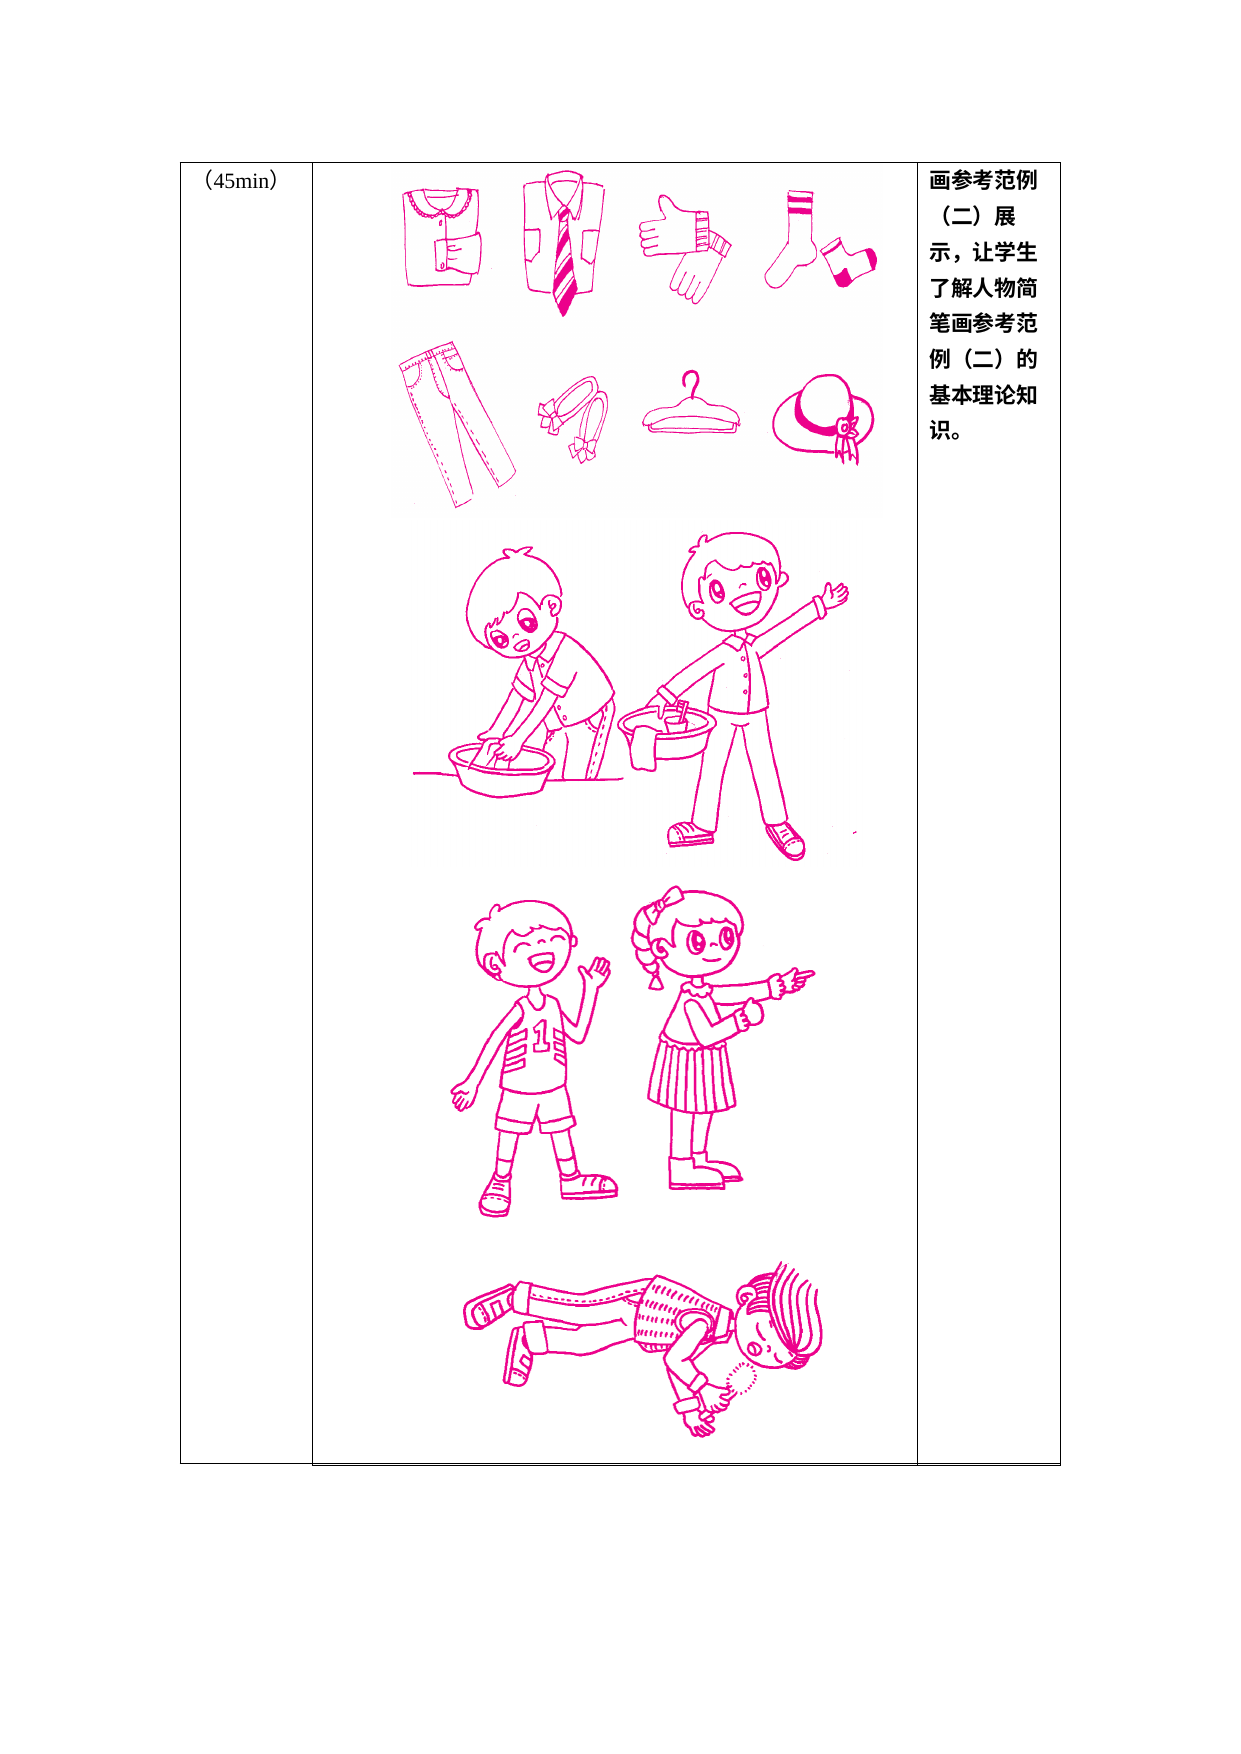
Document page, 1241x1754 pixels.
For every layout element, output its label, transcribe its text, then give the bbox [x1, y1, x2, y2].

picture [430, 878, 845, 1449]
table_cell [313, 163, 917, 1463]
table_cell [918, 163, 1060, 1463]
table_cell 知识讲解（45min） [181, 163, 312, 1463]
picture [391, 163, 883, 518]
picture [405, 520, 869, 867]
